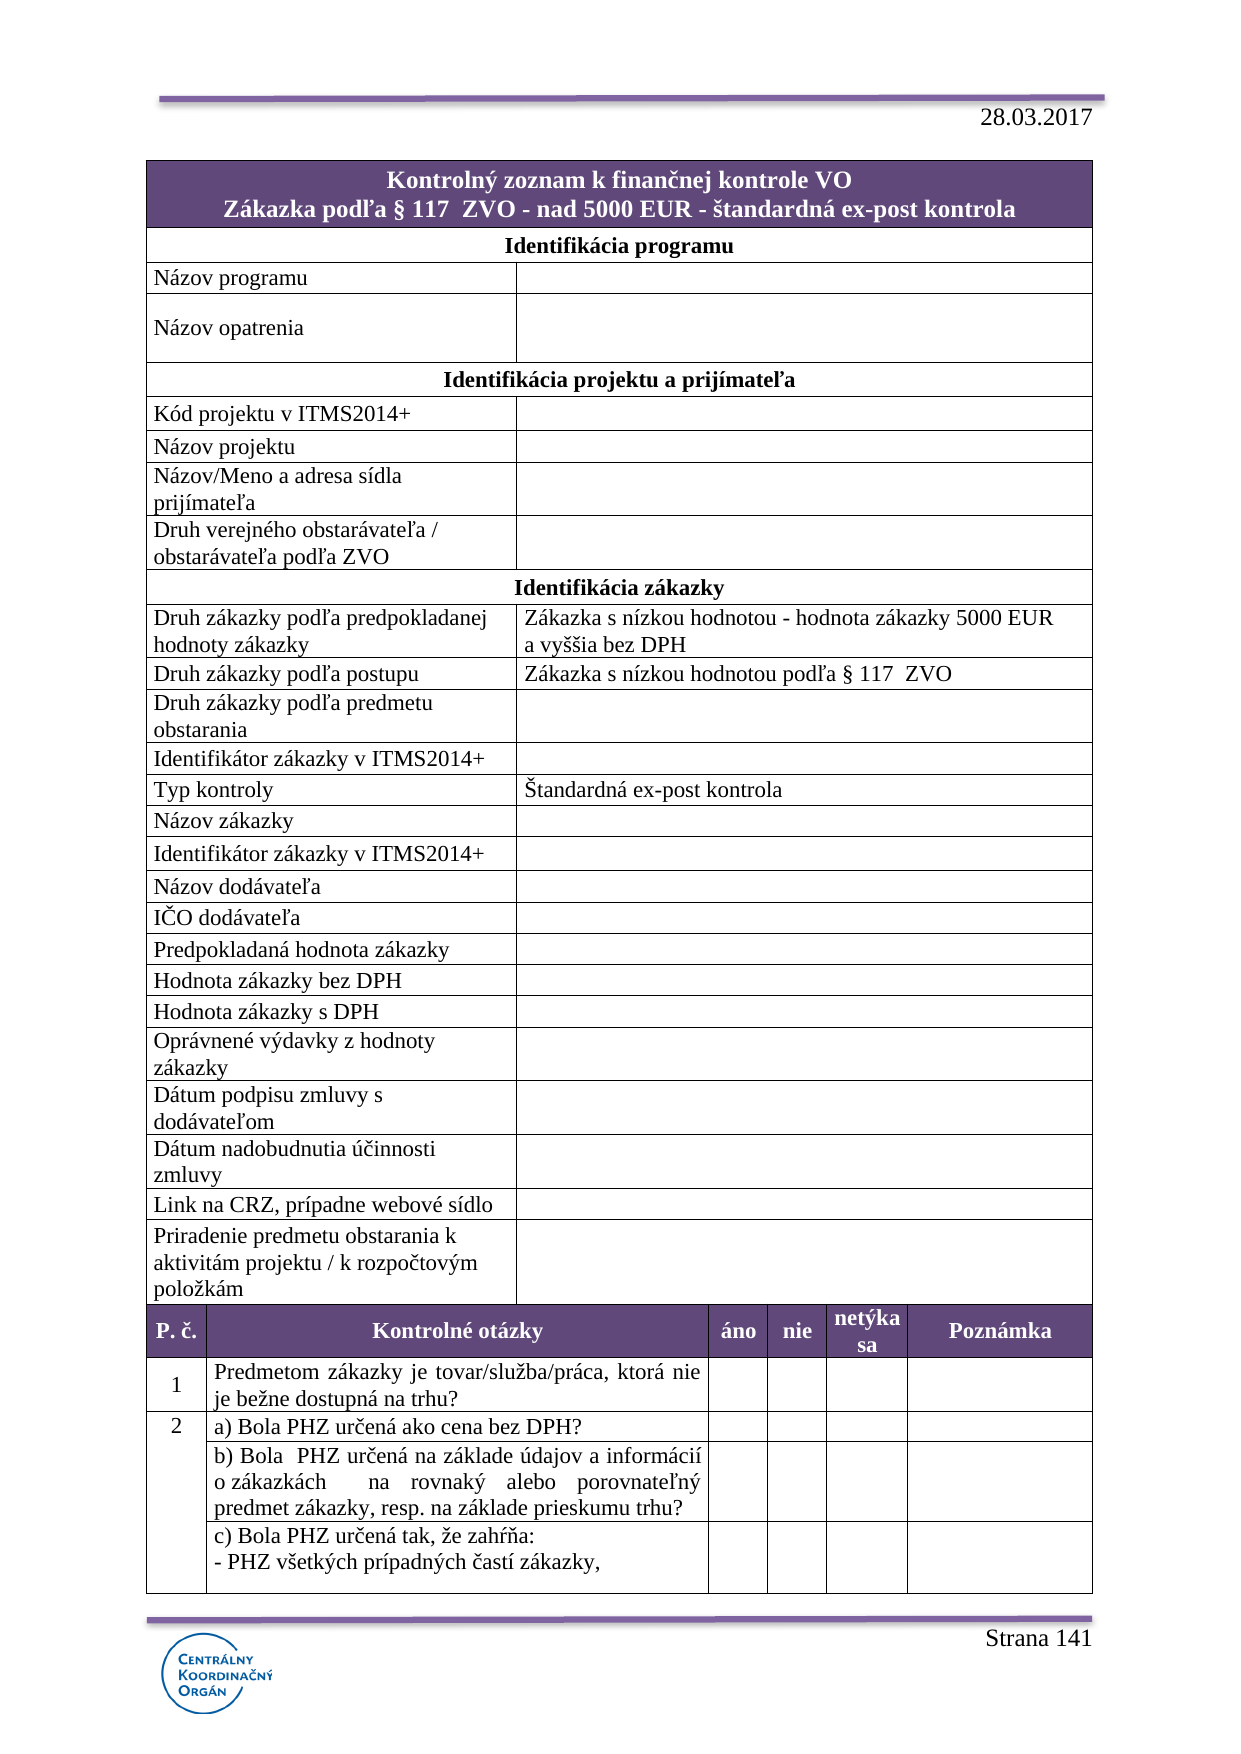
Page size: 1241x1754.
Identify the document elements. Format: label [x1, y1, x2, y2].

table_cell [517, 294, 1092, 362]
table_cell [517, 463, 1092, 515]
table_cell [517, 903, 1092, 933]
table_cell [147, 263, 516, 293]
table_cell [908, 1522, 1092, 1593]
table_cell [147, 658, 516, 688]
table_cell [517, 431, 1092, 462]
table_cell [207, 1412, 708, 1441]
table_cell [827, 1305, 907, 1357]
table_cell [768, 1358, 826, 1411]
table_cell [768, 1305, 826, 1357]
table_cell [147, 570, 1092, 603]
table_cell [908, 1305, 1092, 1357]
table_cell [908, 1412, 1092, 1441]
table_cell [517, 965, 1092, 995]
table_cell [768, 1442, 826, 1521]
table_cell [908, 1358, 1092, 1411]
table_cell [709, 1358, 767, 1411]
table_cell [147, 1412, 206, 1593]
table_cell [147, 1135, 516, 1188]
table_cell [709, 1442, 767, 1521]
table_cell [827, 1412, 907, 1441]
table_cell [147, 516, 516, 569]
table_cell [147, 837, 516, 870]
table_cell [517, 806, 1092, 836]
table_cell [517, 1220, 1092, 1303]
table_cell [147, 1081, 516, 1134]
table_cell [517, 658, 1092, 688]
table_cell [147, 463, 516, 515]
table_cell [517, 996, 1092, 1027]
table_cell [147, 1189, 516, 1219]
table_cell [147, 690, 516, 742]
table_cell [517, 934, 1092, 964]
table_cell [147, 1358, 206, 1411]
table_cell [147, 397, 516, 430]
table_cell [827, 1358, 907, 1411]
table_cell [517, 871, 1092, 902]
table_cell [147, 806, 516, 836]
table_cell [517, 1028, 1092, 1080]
picture [159, 1631, 272, 1713]
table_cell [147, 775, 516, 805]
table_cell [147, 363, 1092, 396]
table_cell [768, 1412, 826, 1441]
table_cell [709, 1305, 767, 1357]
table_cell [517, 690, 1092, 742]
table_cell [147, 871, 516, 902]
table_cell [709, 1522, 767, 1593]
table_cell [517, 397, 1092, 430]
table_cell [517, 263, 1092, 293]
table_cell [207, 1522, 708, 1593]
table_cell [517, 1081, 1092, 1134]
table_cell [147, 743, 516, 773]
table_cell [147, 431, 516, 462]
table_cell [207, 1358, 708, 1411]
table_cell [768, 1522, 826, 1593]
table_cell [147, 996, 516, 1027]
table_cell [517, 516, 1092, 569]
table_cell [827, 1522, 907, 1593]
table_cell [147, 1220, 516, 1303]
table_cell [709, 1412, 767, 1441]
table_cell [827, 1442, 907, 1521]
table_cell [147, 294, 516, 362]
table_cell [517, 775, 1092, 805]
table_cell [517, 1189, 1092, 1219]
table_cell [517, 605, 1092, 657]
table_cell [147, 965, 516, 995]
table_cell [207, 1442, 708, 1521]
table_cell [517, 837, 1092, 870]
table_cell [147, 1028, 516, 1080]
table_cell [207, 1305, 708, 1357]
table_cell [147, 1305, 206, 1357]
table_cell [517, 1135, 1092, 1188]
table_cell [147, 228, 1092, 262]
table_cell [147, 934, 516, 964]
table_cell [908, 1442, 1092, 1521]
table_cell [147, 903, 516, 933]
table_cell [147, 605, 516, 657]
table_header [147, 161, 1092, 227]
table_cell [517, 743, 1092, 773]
